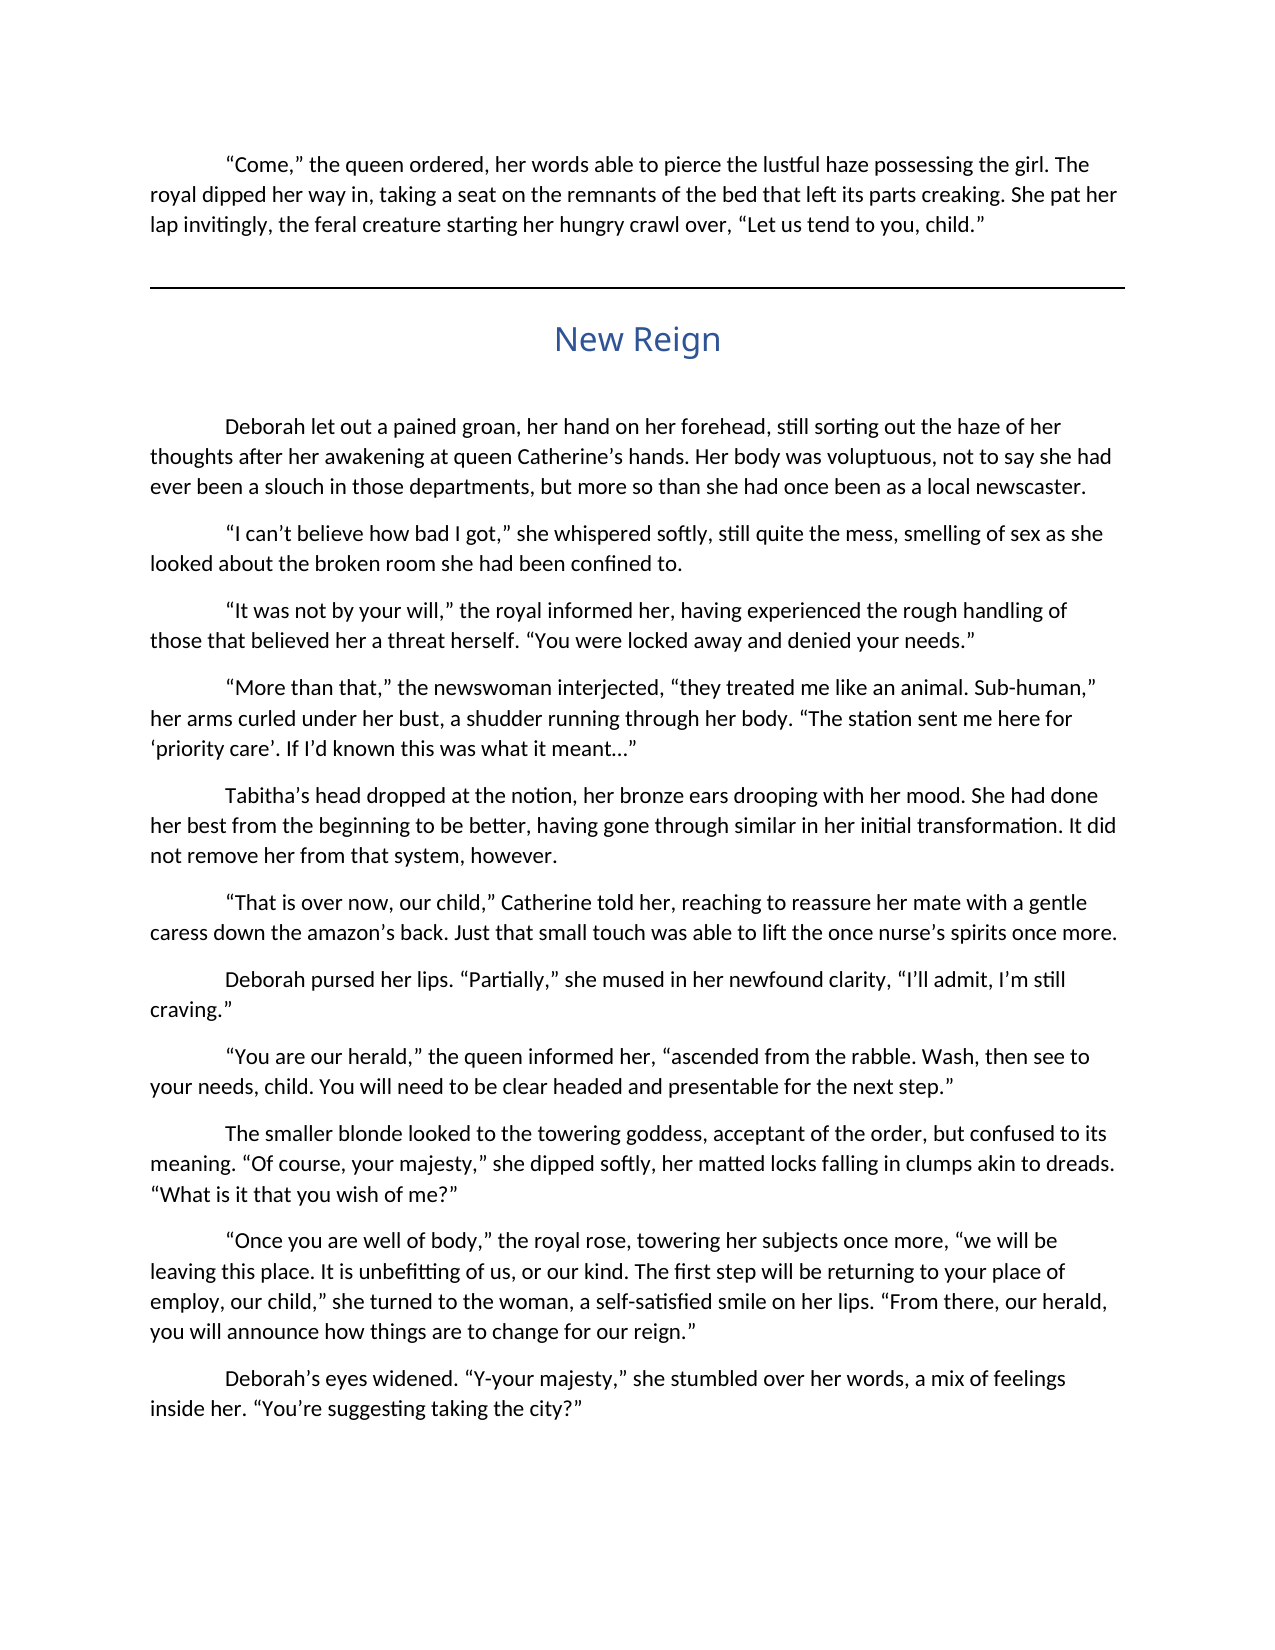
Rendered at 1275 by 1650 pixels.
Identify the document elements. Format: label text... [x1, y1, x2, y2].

text Tabitha’s head dropped at the notion, her bronze ears drooping with her mood. She had done her best from the beginning to be better, having gone through similar in her initial transformation. It did not remove her from that system, however. [150, 781, 1125, 869]
text Deborah let out a pained groan, her hand on her forehead, still sorting out the haze of her thoughts after her awakening at queen Catherine’s hands. Her body was voluptuous, not to say she had ever been a slouch in those departments, but more so than she had once been as a local newscaster. [150, 412, 1125, 500]
text “Come,” the queen ordered, her words able to pierce the lustful haze possessing the girl. The royal dipped her way in, taking a seat on the remnants of the bed that left its parts creaking. She pat her lap invitingly, the feral creature starting her hungry crawl over, “Let us tend to you, child.” [150, 150, 1125, 238]
text “More than that,” the newswoman interjected, “they treated me like an animal. Sub-human,” her arms curled under her bust, a shudder running through her body. “The station sent me here for ‘priority care’. If I’d known this was what it meant…” [150, 673, 1125, 762]
text The smaller blonde looked to the towering goddess, acceptant of the order, but confused to its meaning. “Of course, your majesty,” she dipped softly, her matted locks falling in clumps akin to dreads. “What is it that you wish of me?” [150, 1119, 1125, 1208]
text Deborah’s eyes widened. “Y-your majesty,” she stumbled over her words, a mix of feelings inside her. “You’re suggesting taking the city?” [150, 1364, 1125, 1422]
subtitle New Reign [150, 316, 1125, 362]
text Deborah pursed her lips. “Partially,” she mused in her newfound clarity, “I’ll admit, I’m still craving.” [150, 965, 1125, 1023]
text “Once you are well of body,” the royal rose, towering her subjects once more, “we will be leaving this place. It is unbefitting of us, or our kind. The first step will be returning to your place of employ, our child,” she turned to the woman, a self-satisfied smile on her lips. “From there, our herald, you will announce how things are to change for our reign.” [150, 1227, 1125, 1345]
text “I can’t believe how bad I got,” she whispered softly, still quite the mess, smelling of sex as she looked about the broken room she had been confined to. [150, 519, 1125, 577]
text “That is over now, our child,” Catherine told her, reaching to reassure her mate with a gentle caress down the amazon’s back. Just that small touch was able to lift the once nurse’s spirits once more. [150, 888, 1125, 946]
text “You are our herald,” the queen informed her, “ascended from the rabble. Wash, then see to your needs, child. You will need to be clear headed and presentable for the next step.” [150, 1042, 1125, 1100]
text “It was not by your will,” the royal informed her, having experienced the rough handling of those that believed her a threat herself. “You were locked away and denied your needs.” [150, 596, 1125, 654]
